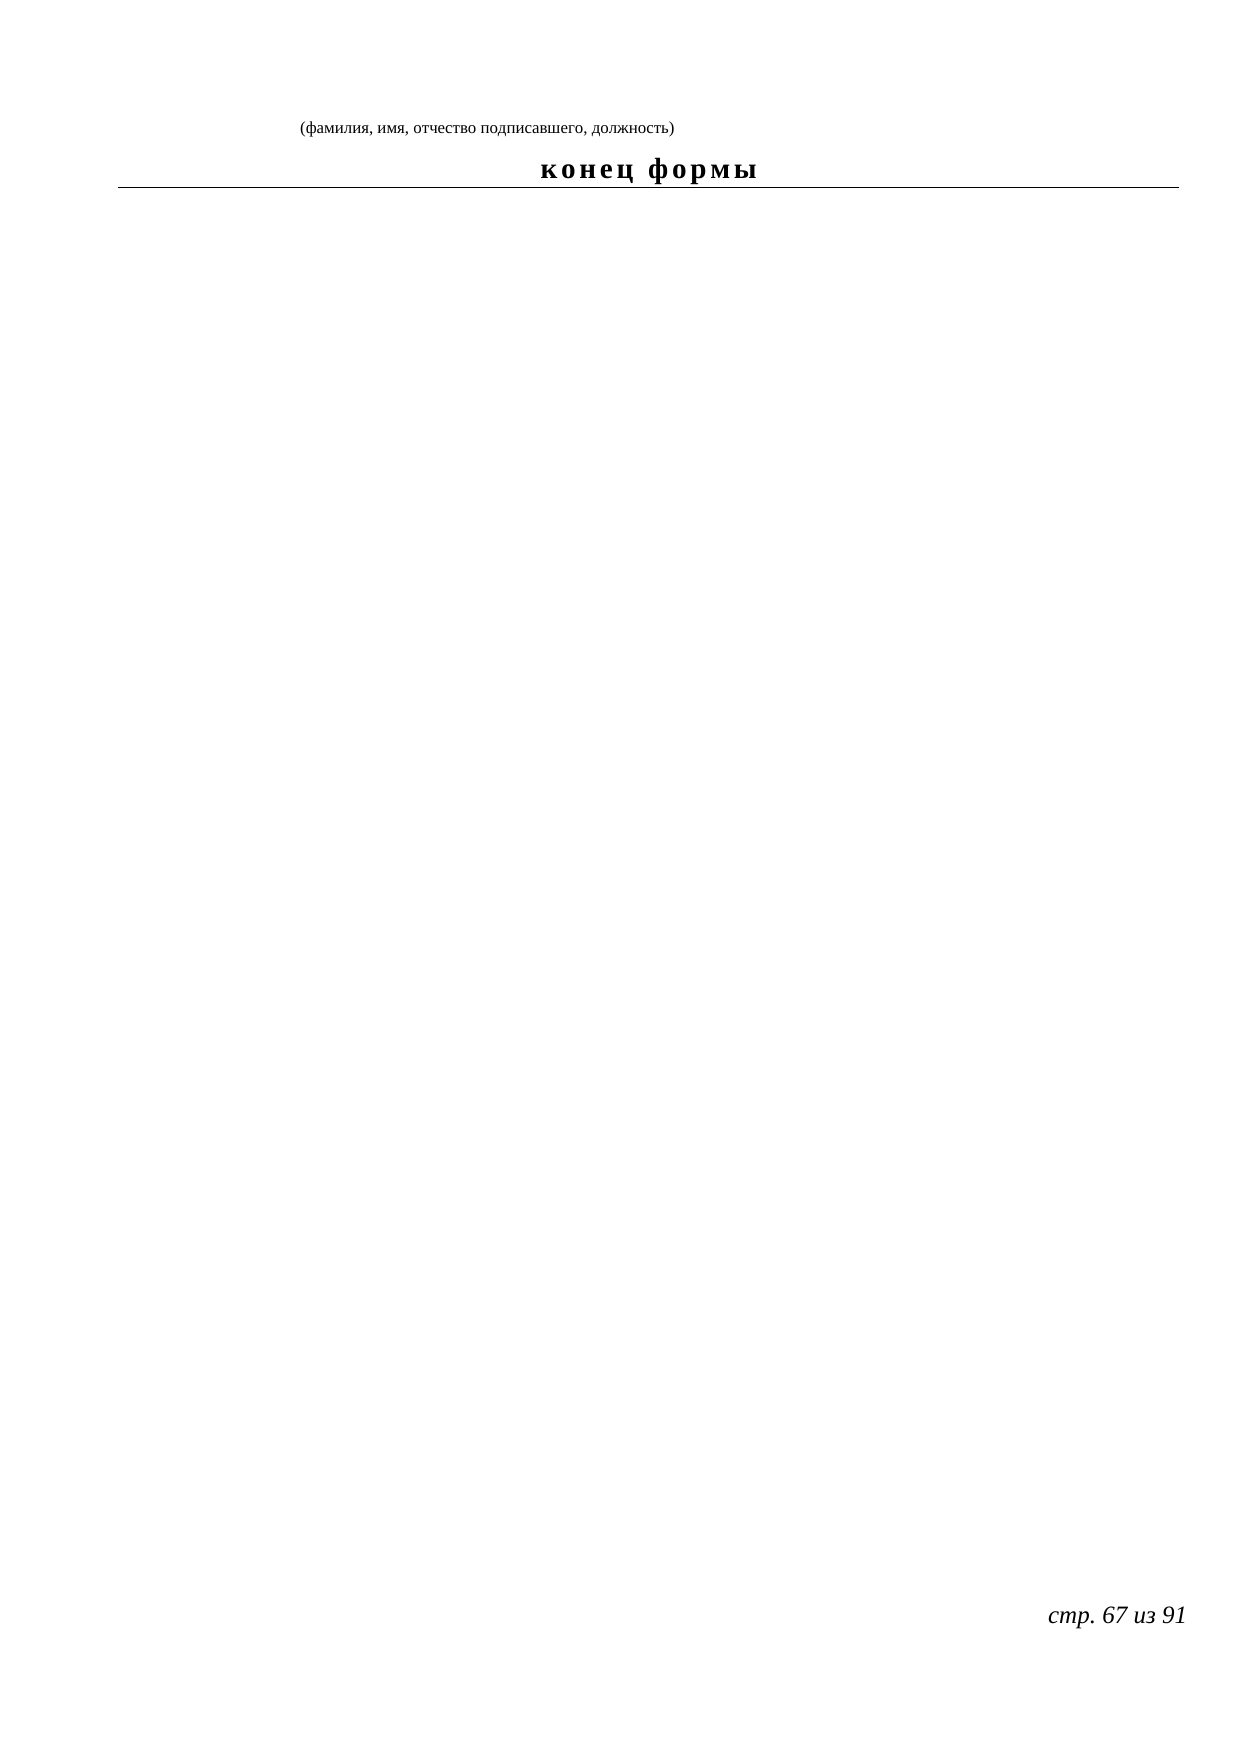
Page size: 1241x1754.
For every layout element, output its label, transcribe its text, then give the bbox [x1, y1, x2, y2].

text (фамилия, имя, отчество подписавшего, должность) [118, 118, 797, 152]
text конец формы [118, 152, 1179, 187]
